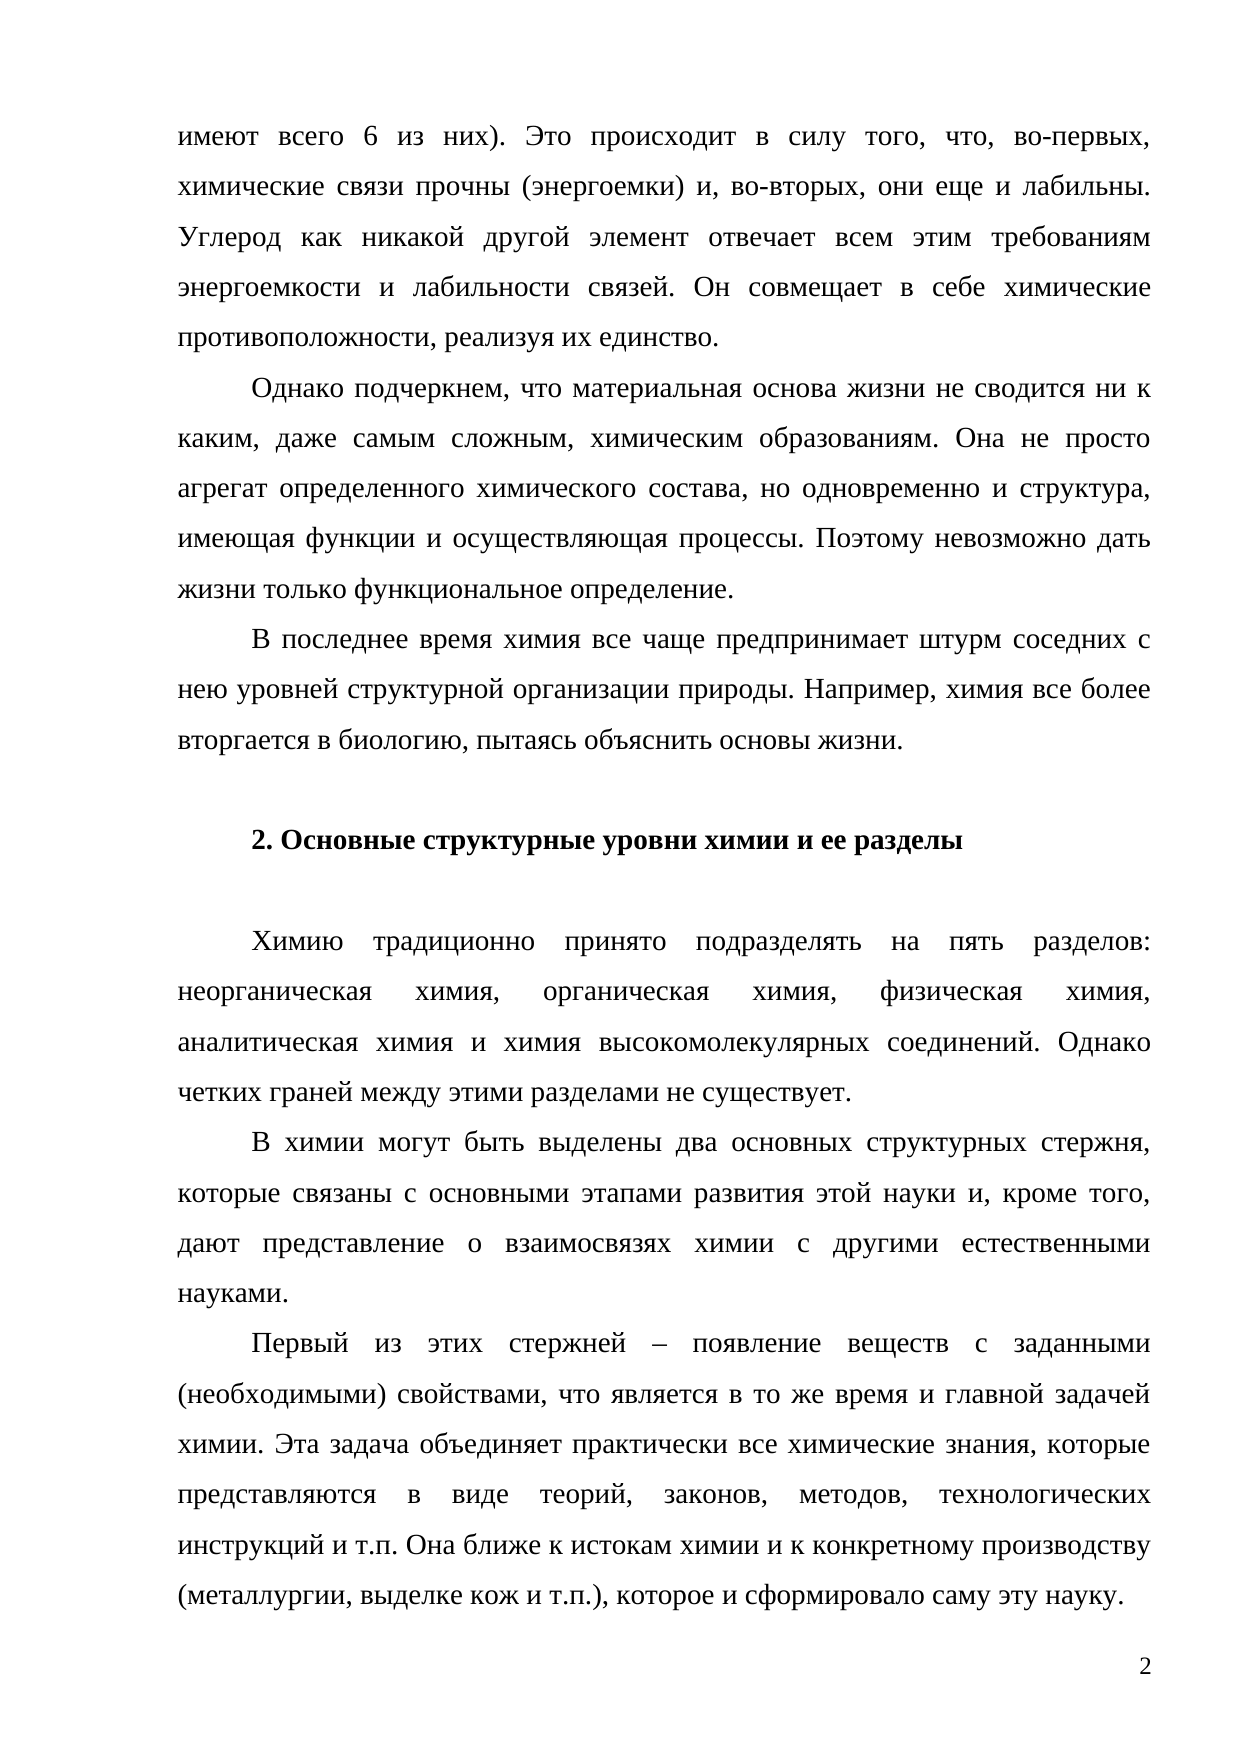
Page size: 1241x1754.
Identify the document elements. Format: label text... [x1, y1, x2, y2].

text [177, 118, 1152, 353]
text 2. Основные структурные уровни химии и ее разделы [177, 822, 1152, 856]
text Первый из этих стержней – появление веществ с заданными (необходимыми) свойствами, что является в то же время и главной задачей химии. Эта задача объединяет практически все химические знания, которые представляются в виде теорий, законов, методов, технологических инструкций и т.п. Она ближе к истокам химии и к конкретному производству (металлургии, выделке кож и т.п.), которое и сформировало саму эту науку. [177, 1326, 1152, 1611]
text Химию традиционно принято подразделять на пять разделов: неорганическая химия, органическая химия, физическая химия, аналитическая химия и химия высокомолекулярных соединений. Однако четких граней между этими разделами не существует. [177, 923, 1152, 1108]
text Однако подчеркнем, что материальная основа жизни не сводится ни к каким, даже самым сложным, химическим образованиям. Она не просто агрегат определенного химического состава, но одновременно и структура, имеющая функции и осуществляющая процессы. Поэтому невозможно дать жизни только функциональное определение. [177, 370, 1152, 604]
text В химии могут быть выделены два основных структурных стержня, которые связаны с основными этапами развития этой науки и, кроме того, дают представление о взаимосвязях химии с другими естественными науками. [177, 1124, 1152, 1309]
text В последнее время химия все чаще предпринимает штурм соседних с нею уровней структурной организации природы. Например, химия все более вторгается в биологию, пытаясь объяснить основы жизни. [177, 621, 1152, 755]
